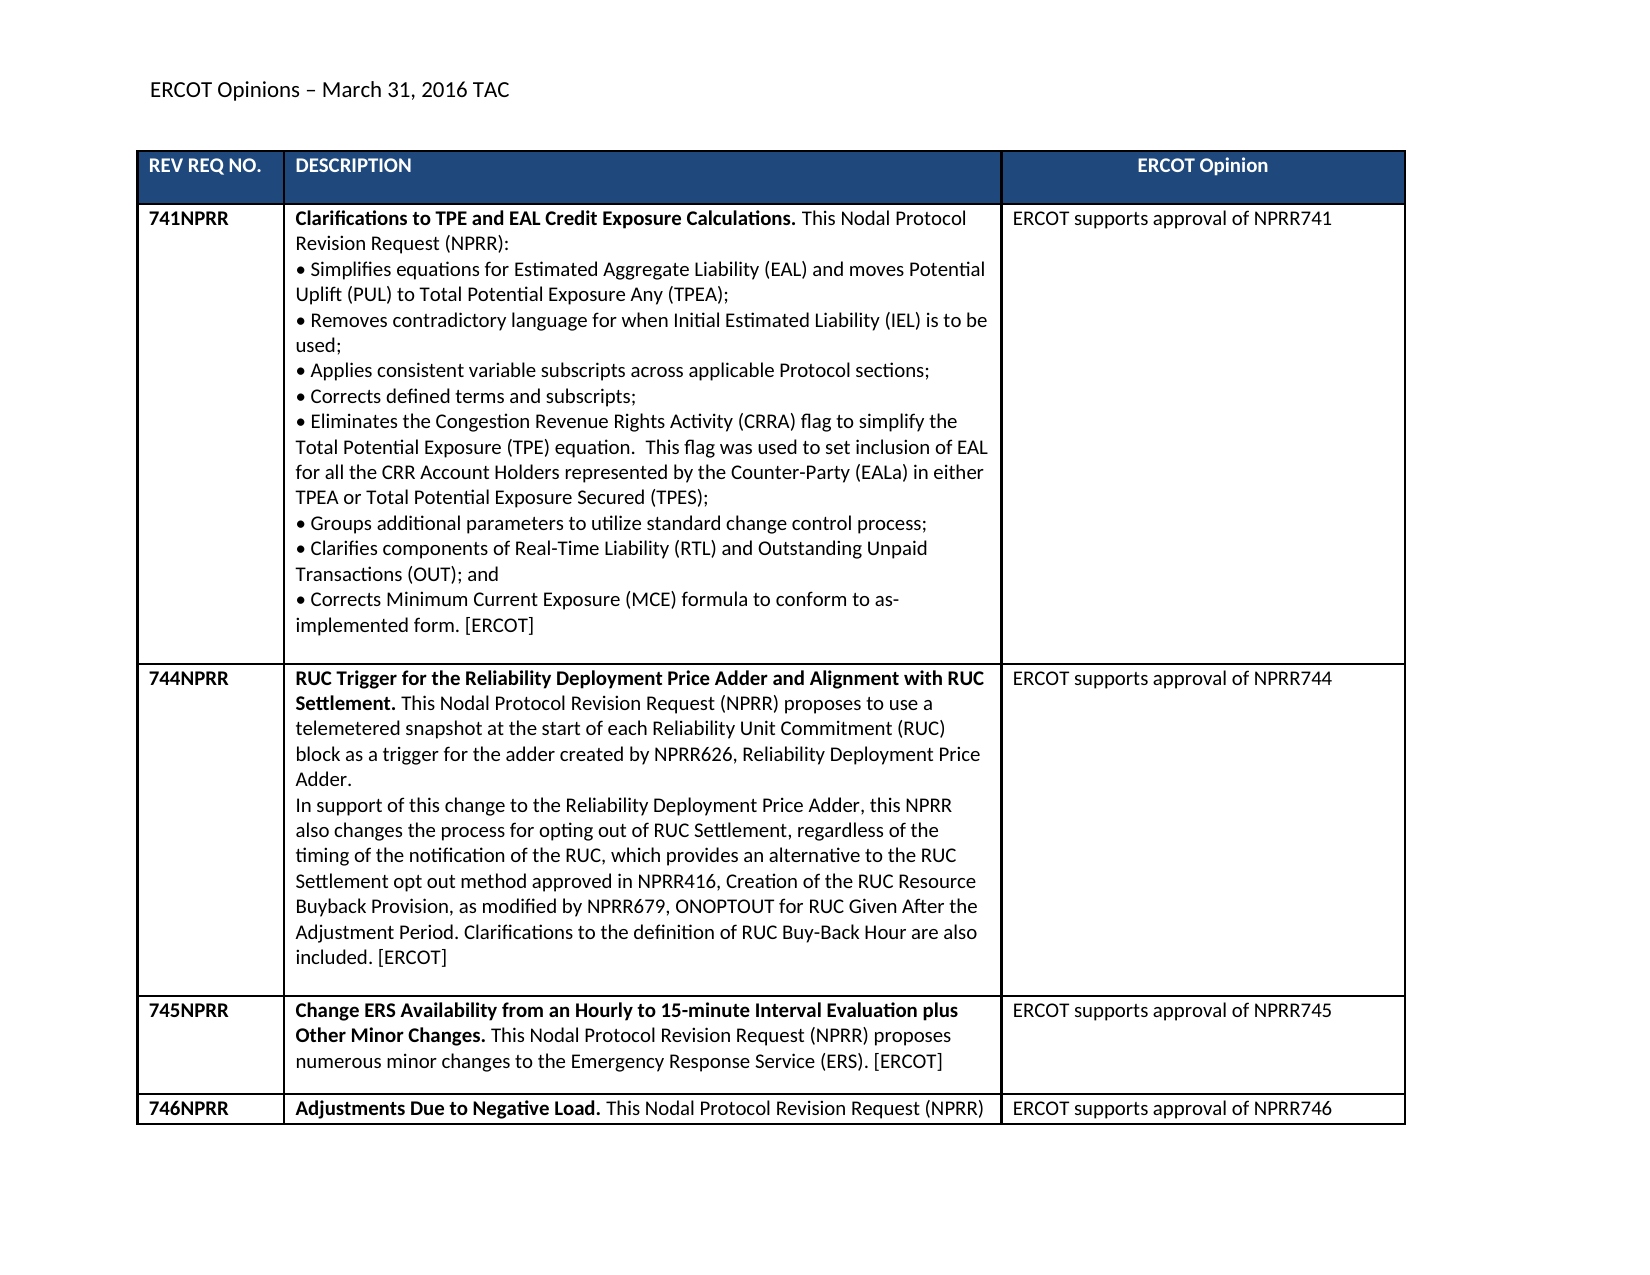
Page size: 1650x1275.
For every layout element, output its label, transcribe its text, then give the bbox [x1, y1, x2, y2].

table_cell Change ERS Availability from an Hourly to 15-minute Interval Evaluation plus Other Minor Changes. This Nodal Protocol Revision Request (NPRR) proposes numerous minor changes to the Emergency Response Service (ERS). [ERCOT] [285, 997, 1000, 1093]
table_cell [285, 1095, 1000, 1123]
table_cell ERCOT supports approval of NPRR744 [1003, 665, 1404, 995]
table_cell Clarifications to TPE and EAL Credit Exposure Calculations. This Nodal Protocol Revision Request (NPRR): • Simplifies equations for Estimated Aggregate Liability (EAL) and moves Potential Uplift (PUL) to Total Potential Exposure Any (TPEA); • Removes contradictory language for when Initial Estimated Liability (IEL) is to be used; • Applies consistent variable subscripts across applicable Protocol sections; • Corrects defined terms and subscripts; • Eliminates the Congestion Revenue Rights Activity (CRRA) flag to simplify the Total Potential Exposure (TPE) equation. This flag was used to set inclusion of EAL for all the CRR Account Holders represented by the Counter-Party (EALa) in either TPEA or Total Potential Exposure Secured (TPES); • Groups additional parameters to utilize standard change control process; • Clarifies components of Real-Time Liability (RTL) and Outstanding Unpaid Transactions (OUT); and • Corrects Minimum Current Exposure (MCE) formula to conform to as-implemented form. [ERCOT] [285, 205, 1000, 663]
table_cell 744NPRR [139, 665, 283, 995]
table_header ERCOT Opinion [1003, 152, 1404, 203]
table_header DESCRIPTION [285, 152, 1000, 203]
table_cell 745NPRR [139, 997, 283, 1093]
table_header REV REQ NO. [139, 152, 283, 203]
table_cell ERCOT supports approval of NPRR741 [1003, 205, 1404, 663]
table_cell RUC Trigger for the Reliability Deployment Price Adder and Alignment with RUC Settlement. This Nodal Protocol Revision Request (NPRR) proposes to use a telemetered snapshot at the start of each Reliability Unit Commitment (RUC) block as a trigger for the adder created by NPRR626, Reliability Deployment Price Adder. In support of this change to the Reliability Deployment Price Adder, this NPRR also changes the process for opting out of RUC Settlement, regardless of the timing of the notification of the RUC, which provides an alternative to the RUC Settlement opt out method approved in NPRR416, Creation of the RUC Resource Buyback Provision, as modified by NPRR679, ONOPTOUT for RUC Given After the Adjustment Period. Clarifications to the definition of RUC Buy-Back Hour are also included. [ERCOT] [285, 665, 1000, 995]
table_cell 746NPRR [139, 1095, 283, 1123]
table_cell 741NPRR [139, 205, 283, 663]
table_cell ERCOT supports approval of NPRR745 [1003, 997, 1404, 1093]
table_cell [1003, 1095, 1404, 1123]
